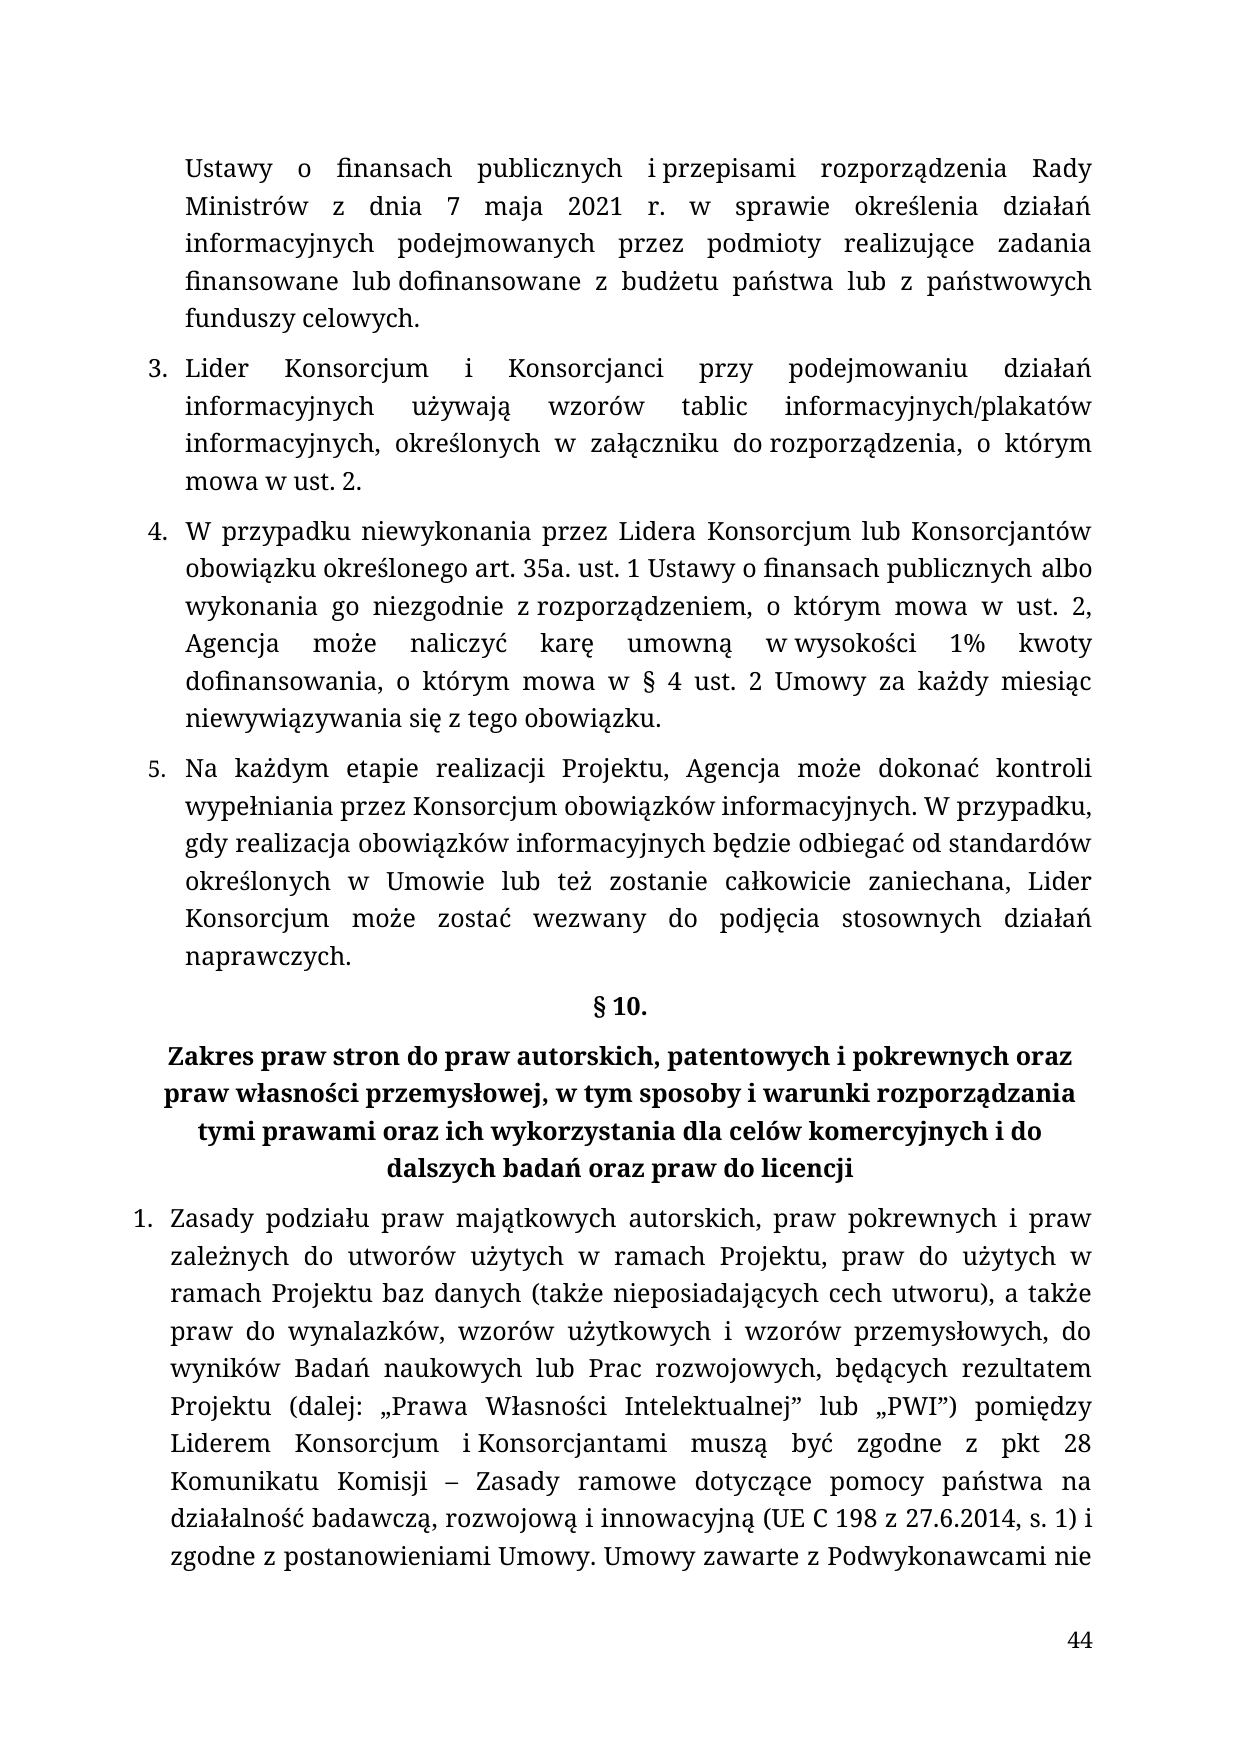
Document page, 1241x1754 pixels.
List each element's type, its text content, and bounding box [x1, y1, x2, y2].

text Zakres praw stron do praw autorskich, patentowych i pokrewnych oraz praw własności przemysłowej, w tym sposoby i warunki rozporządzania tymi prawami oraz ich wykorzystania dla celów komercyjnych i do dalszych badań oraz praw do licencji [148, 1035, 1092, 1185]
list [133, 1198, 1092, 1573]
list Lider Konsorcjum i Konsorcjanci przy podejmowaniu działań informacyjnych używają wzorów tablic informacyjnych/plakatów informacyjnych, określonych w załączniku do rozporządzenia, o którym mowa w ust. 2. [148, 348, 1092, 498]
list Na każdym etapie realizacji Projektu, Agencja może dokonać kontroli wypełniania przez Konsorcjum obowiązków informacyjnych. W przypadku, gdy realizacja obowiązków informacyjnych będzie odbiegać od standardów określonych w Umowie lub też zostanie całkowicie zaniechana, Lider Konsorcjum może zostać wezwany do podjęcia stosownych działań naprawczych. [148, 748, 1092, 973]
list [148, 148, 1092, 335]
text § 10. [148, 985, 1092, 1023]
list W przypadku niewykonania przez Lidera Konsorcjum lub Konsorcjantów obowiązku określonego art. 35a. ust. 1 Ustawy o finansach publicznych albo wykonania go niezgodnie z rozporządzeniem, o którym mowa w ust. 2, Agencja może naliczyć karę umowną w wysokości 1% kwoty dofinansowania, o którym mowa w § 4 ust. 2 Umowy za każdy miesiąc niewywiązywania się z tego obowiązku. [148, 510, 1092, 735]
